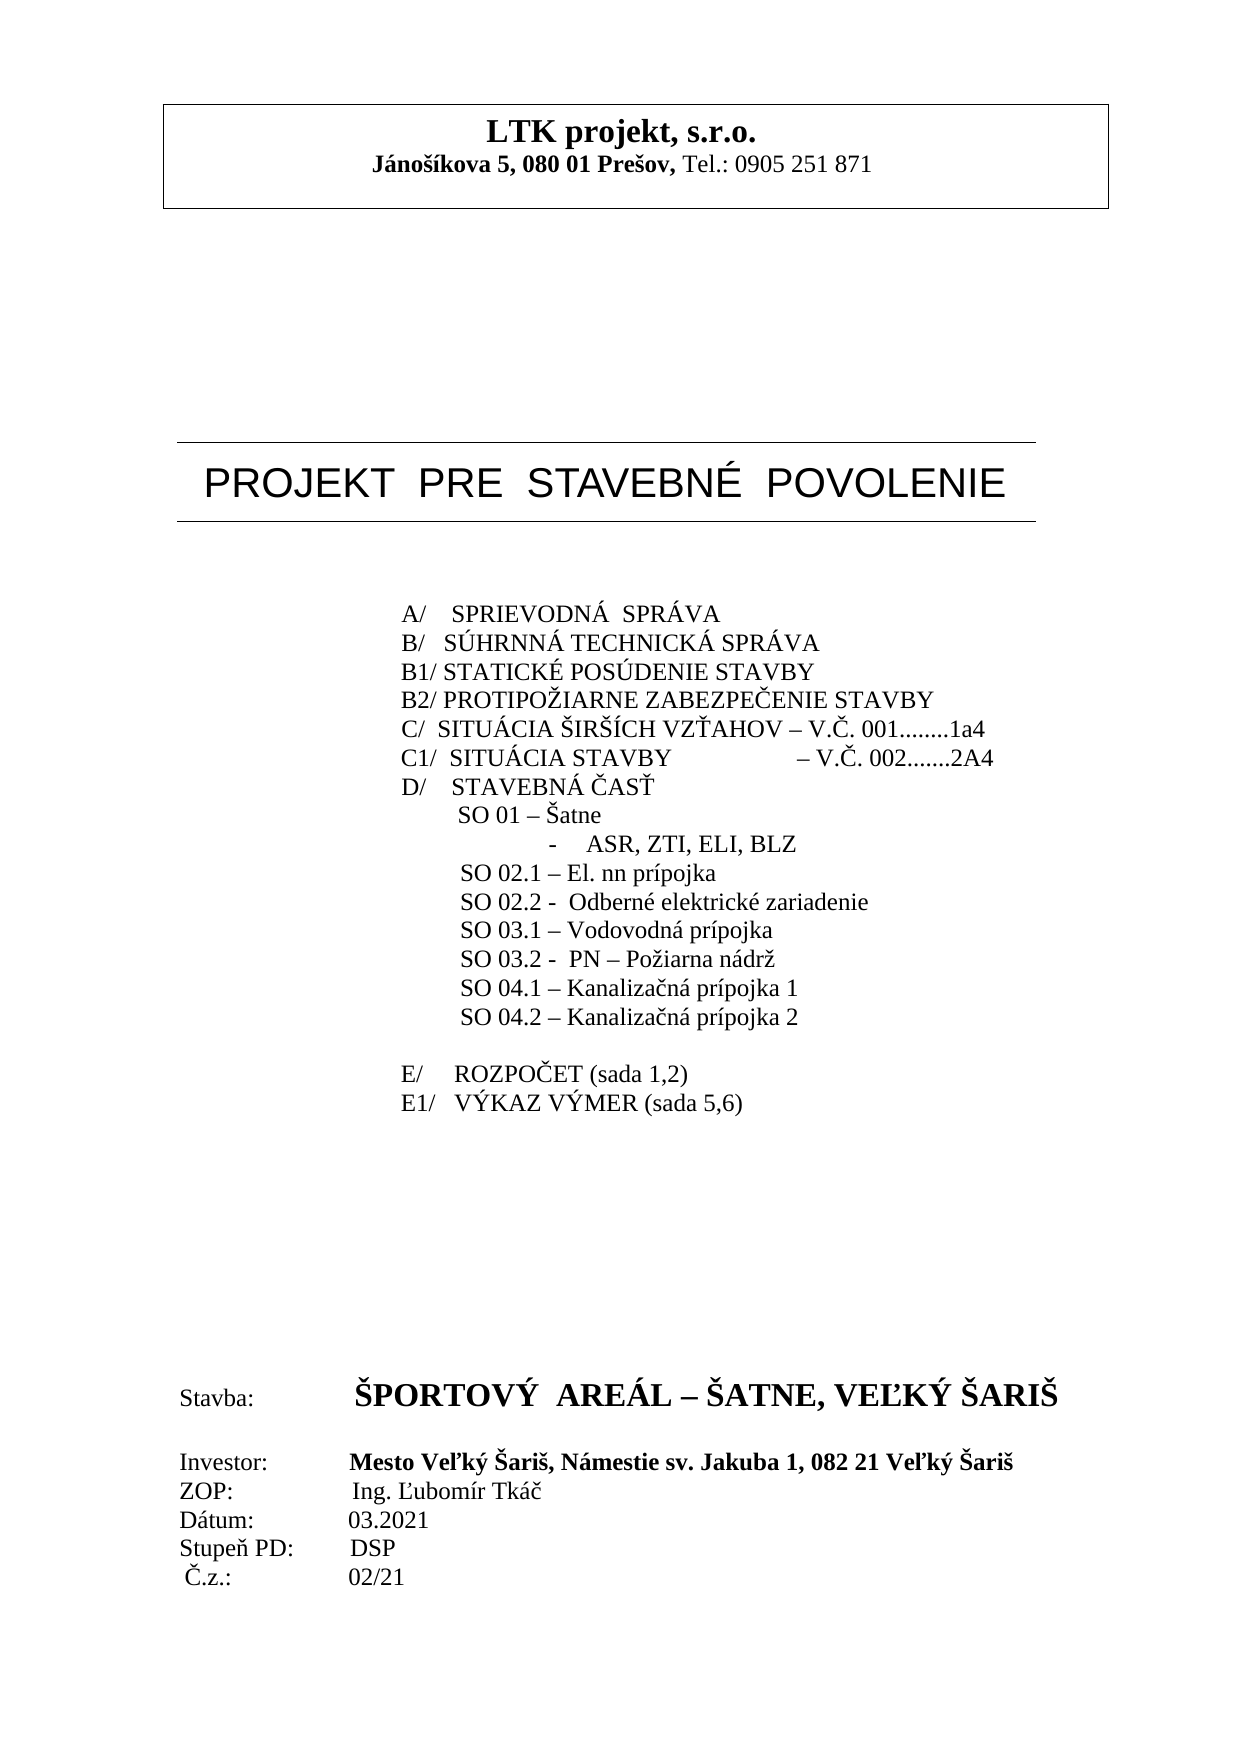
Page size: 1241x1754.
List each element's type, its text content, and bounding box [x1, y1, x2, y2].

text B1/ STATICKÉ POSÚDENIE STAVBY [401, 657, 1120, 685]
text SO 04.2 – Kanalizačná prípojka 2 [460, 1002, 1120, 1030]
text E1/ VÝKAZ VÝMER (sada 5,6) [401, 1088, 1120, 1117]
list ASR, ZTI, ELI, BLZ [548, 829, 1120, 858]
subtitle PROJEKT PRE STAVEBNÉ POVOLENIE [120, 459, 1120, 507]
text Dátum: 03.2021 [179, 1505, 1120, 1533]
text B/ SÚHRNNÁ TECHNICKÁ SPRÁVA [120, 628, 1120, 657]
text SO 01 – Šatne [120, 800, 1120, 829]
text SO 04.1 – Kanalizačná prípojka 1 [460, 973, 1120, 1002]
text ZOP: Ing. Ľubomír Tkáč [179, 1476, 1120, 1505]
text E/ ROZPOČET (sada 1,2) [401, 1059, 1120, 1088]
text Č.z.: 02/21 [179, 1562, 1120, 1591]
text A/ SPRIEVODNÁ SPRÁVA [120, 599, 1120, 628]
text D/ STAVEBNÁ ČASŤ [120, 772, 1120, 800]
text SO 03.1 – Vodovodná prípojka [460, 915, 1120, 944]
text SO 02.1 – El. nn prípojka [460, 858, 1120, 887]
text Stupeň PD: DSP [179, 1533, 1120, 1562]
text Investor: Mesto Veľký Šariš, Námestie sv. Jakuba 1, 082 21 Veľký Šariš [179, 1447, 1120, 1476]
text SO 03.2 - PN – Požiarna nádrž [460, 944, 1120, 973]
text Stavba: ŠPORTOVÝ AREÁL – ŠATNE, VEĽKÝ ŠARIŠ [179, 1375, 1120, 1414]
text SO 02.2 - Odberné elektrické zariadenie [460, 887, 1120, 915]
text C1/ SITUÁCIA STAVBY – V.Č. 002.......2A4 [401, 743, 1120, 772]
text C/ SITUÁCIA ŠIRŠÍCH VZŤAHOV – V.Č. 001........1a4 [120, 714, 1120, 743]
text B2/ PROTIPOŽIARNE ZABEZPEČENIE STAVBY [401, 685, 1120, 714]
